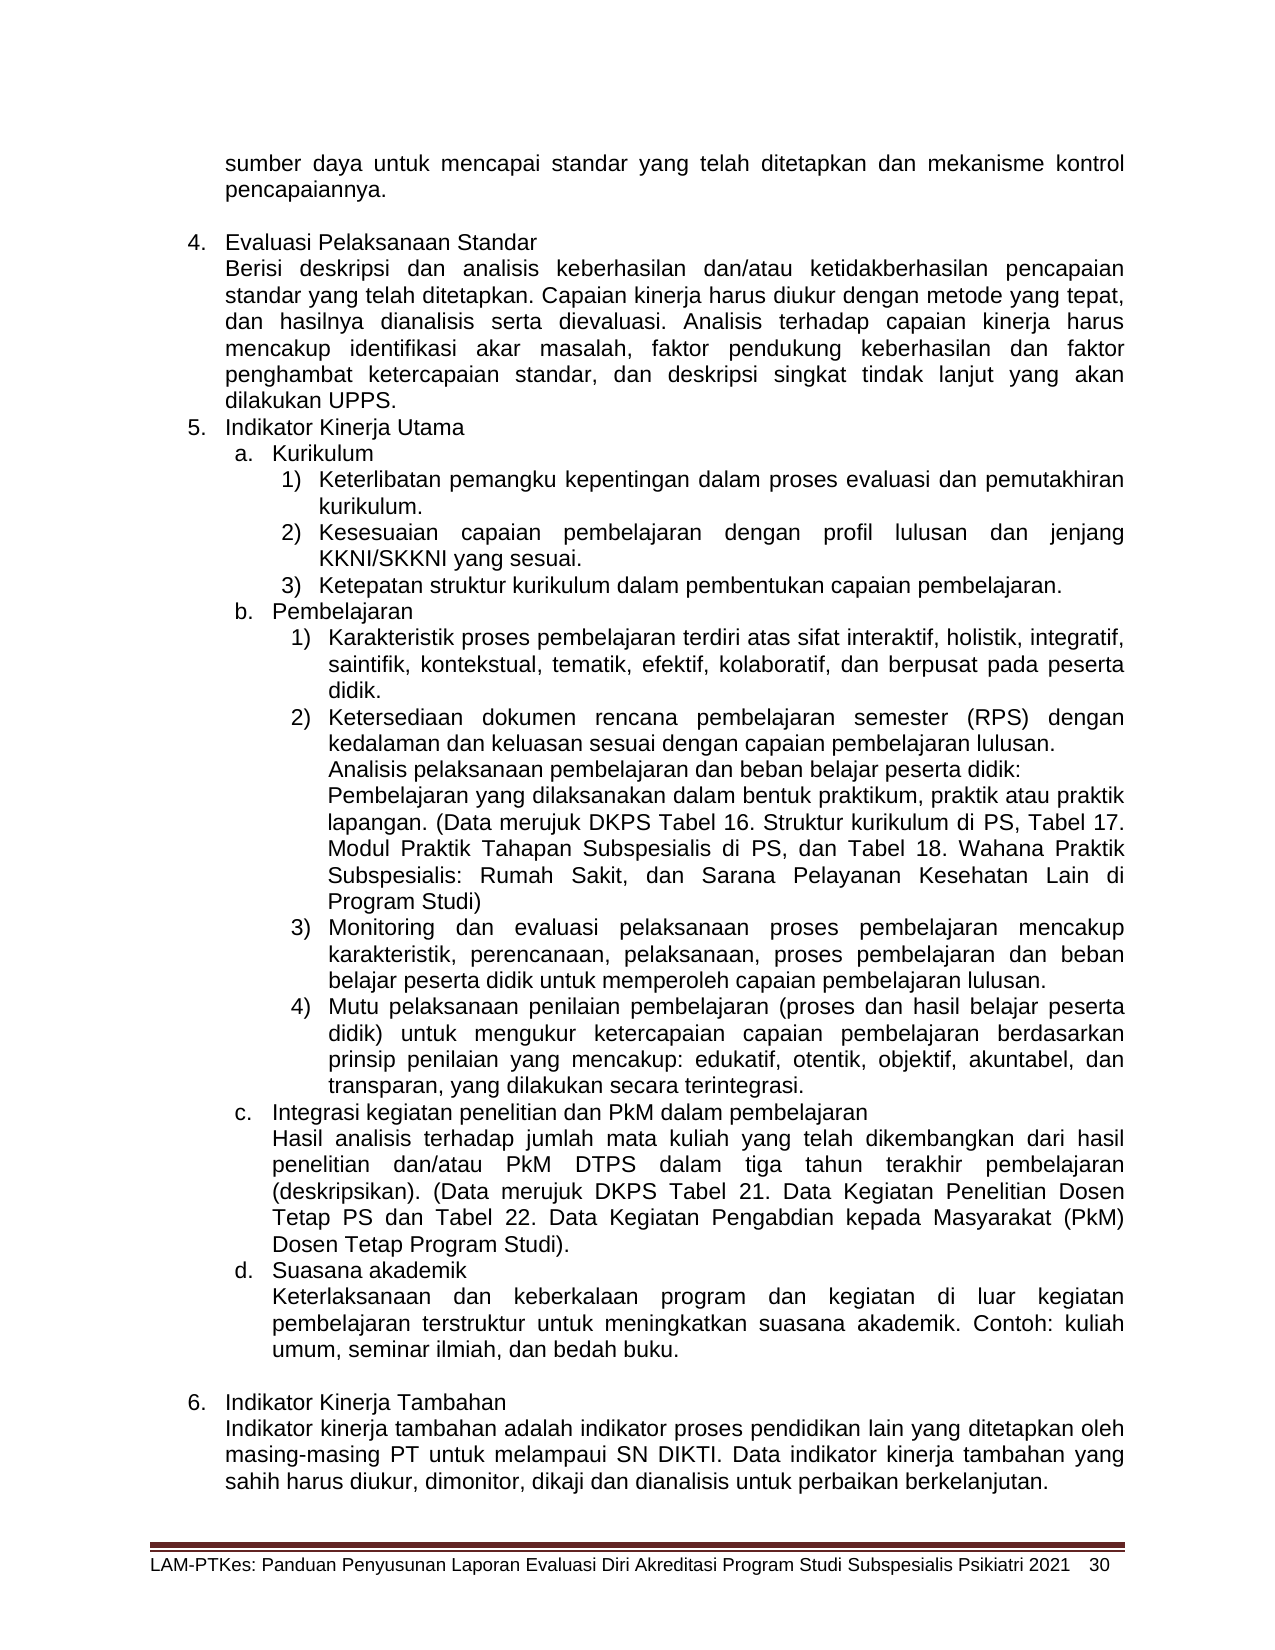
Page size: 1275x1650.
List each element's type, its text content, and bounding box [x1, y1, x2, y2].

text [225, 150, 1125, 203]
list Indikator Kinerja Utama [187, 413, 1125, 440]
list Evaluasi Pelaksanaan Standar [187, 229, 1125, 255]
list Ketepatan struktur kurikulum dalam pembentukan capaian pembelajaran. [281, 572, 1125, 598]
list Keterlibatan pemangku kepentingan dalam proses evaluasi dan pemutakhiran kurikulum. [281, 466, 1125, 519]
list Suasana akademik [234, 1257, 1125, 1283]
list Kurikulum [234, 440, 1125, 466]
list Karakteristik proses pembelajaran terdiri atas sifat interaktif, holistik, integratif, saintifik, kontekstual, tematik, efektif, kolaboratif, dan berpusat pada peserta didik. [291, 624, 1125, 703]
list Keterlaksanaan dan keberkalaan program dan kegiatan di luar kegiatan pembelajaran terstruktur untuk meningkatkan suasana akademik. Contoh: kuliah umum, seminar ilmiah, dan bedah buku. [272, 1283, 1125, 1362]
list Indikator Kinerja Tambahan [187, 1389, 1125, 1415]
list Hasil analisis terhadap jumlah mata kuliah yang telah dikembangkan dari hasil penelitian dan/atau PkM DTPS dalam tiga tahun terakhir pembelajaran (deskripsikan). (Data merujuk DKPS Tabel 21. Data Kegiatan Penelitian Dosen Tetap PS dan Tabel 22. Data Kegiatan Pengabdian kepada Masyarakat (PkM) Dosen Tetap Program Studi). [272, 1125, 1125, 1257]
list Ketersediaan dokumen rencana pembelajaran semester (RPS) dengan kedalaman dan keluasan sesuai dengan capaian pembelajaran lulusan. [291, 703, 1125, 756]
text Berisi deskripsi dan analisis keberhasilan dan/atau ketidakberhasilan pencapaian standar yang telah ditetapkan. Capaian kinerja harus diukur dengan metode yang tepat, dan hasilnya dianalisis serta dievaluasi. Analisis terhadap capaian kinerja harus mencakup identifikasi akar masalah, faktor pendukung keberhasilan dan faktor penghambat ketercapaian standar, dan deskripsi singkat tindak lanjut yang akan dilakukan UPPS. [225, 255, 1125, 413]
list Indikator kinerja tambahan adalah indikator proses pendidikan lain yang ditetapkan oleh masing-masing PT untuk melampaui SN DIKTI. Data indikator kinerja tambahan yang sahih harus diukur, dimonitor, dikaji dan dianalisis untuk perbaikan berkelanjutan. [225, 1415, 1125, 1494]
list Monitoring dan evaluasi pelaksanaan proses pembelajaran mencakup karakteristik, perencanaan, pelaksanaan, proses pembelajaran dan beban belajar peserta didik untuk memperoleh capaian pembelajaran lulusan. [291, 914, 1125, 993]
list Pembelajaran [234, 598, 1125, 624]
list Mutu pelaksanaan penilaian pembelajaran (proses dan hasil belajar peserta didik) untuk mengukur ketercapaian capaian pembelajaran berdasarkan prinsip penilaian yang mencakup: edukatif, otentik, objektif, akuntabel, dan transparan, yang dilakukan secara terintegrasi. [291, 993, 1125, 1099]
list Kesesuaian capaian pembelajaran dengan profil lulusan dan jenjang KKNI/SKKNI yang sesuai. [281, 519, 1125, 572]
list Integrasi kegiatan penelitian dan PkM dalam pembelajaran [234, 1099, 1125, 1125]
text Pembelajaran yang dilaksanakan dalam bentuk praktikum, praktik atau praktik lapangan. (Data merujuk DKPS Tabel 16. Struktur kurikulum di PS, Tabel 17. Modul Praktik Tahapan Subspesialis di PS, dan Tabel 18. Wahana Praktik Subspesialis: Rumah Sakit, dan Sarana Pelayanan Kesehatan Lain di Program Studi) [327, 782, 1125, 914]
list Analisis pelaksanaan pembelajaran dan beban belajar peserta didik: [328, 756, 1125, 782]
